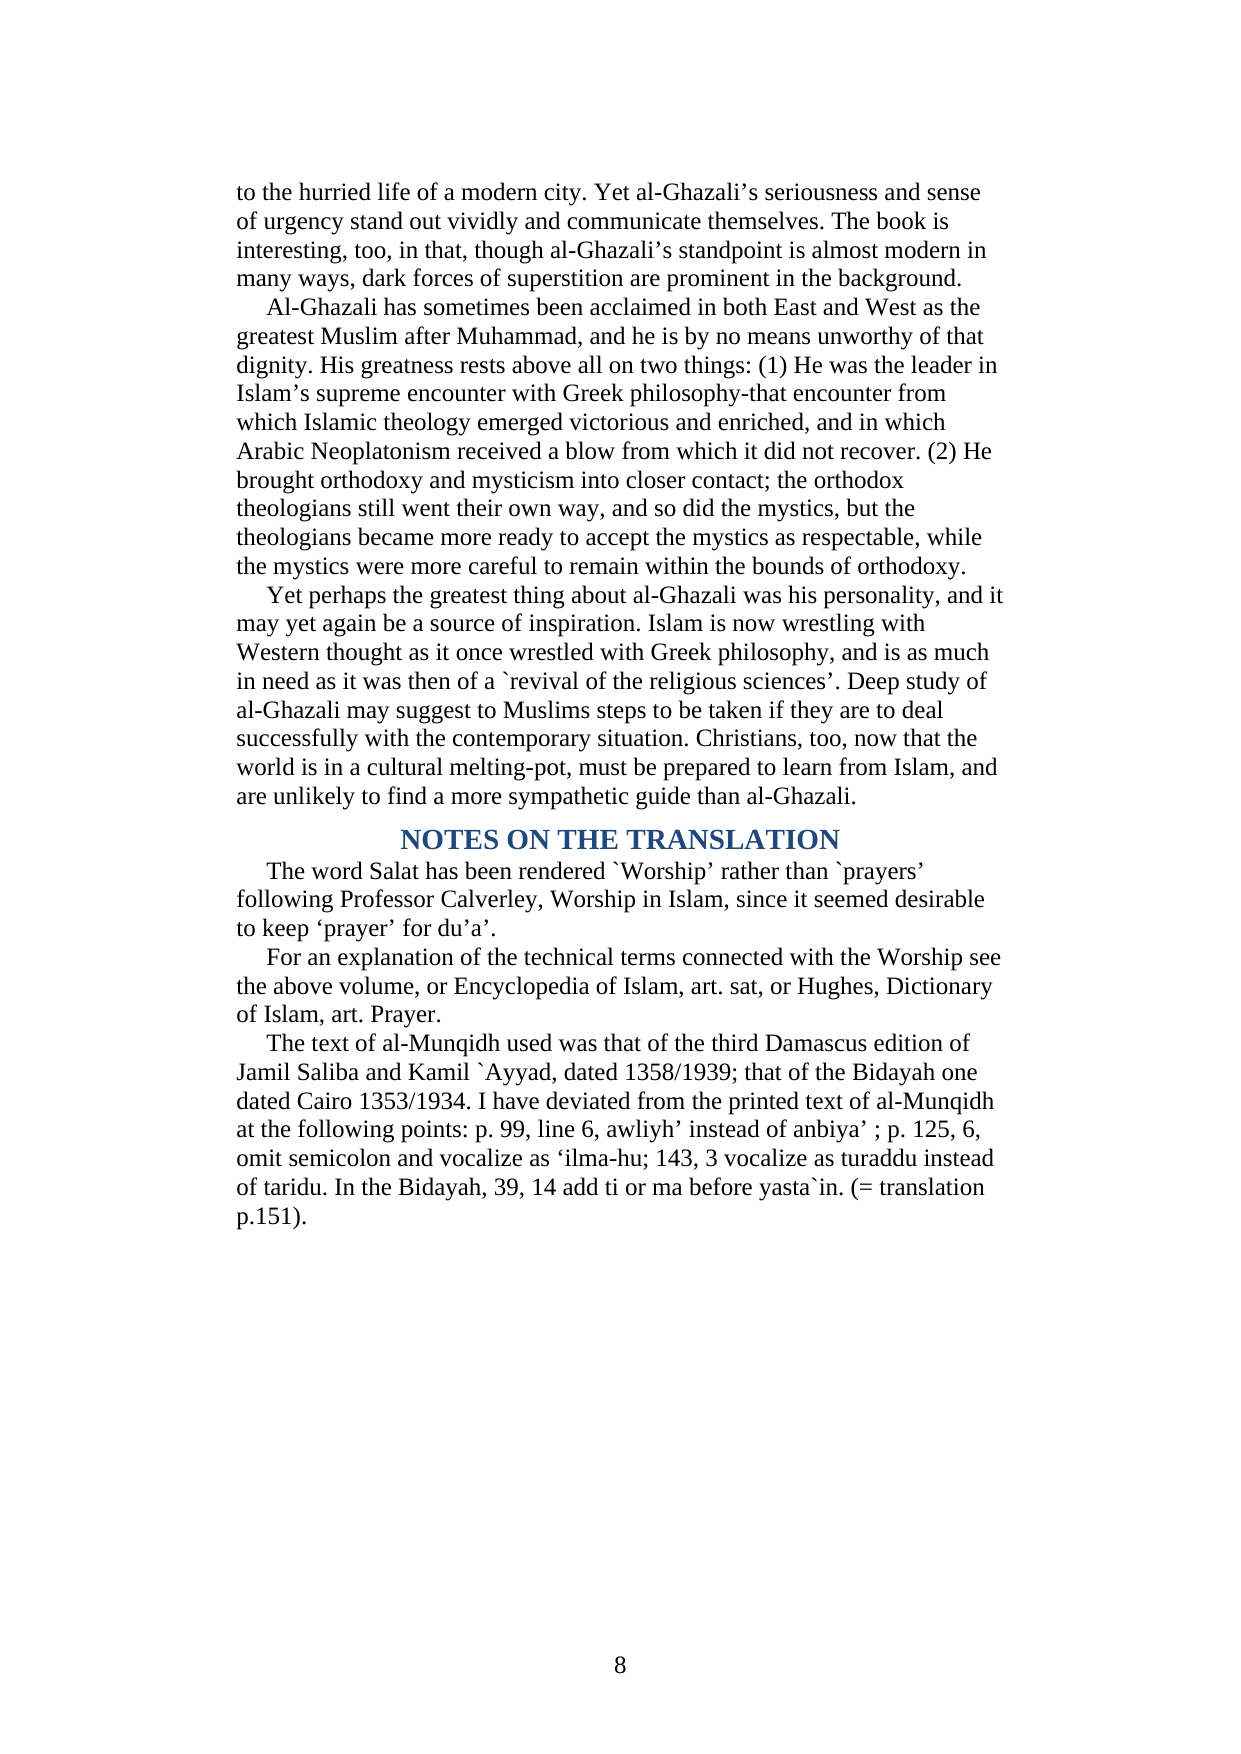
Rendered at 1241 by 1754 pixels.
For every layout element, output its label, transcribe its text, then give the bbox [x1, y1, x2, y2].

text Al-Ghazali has sometimes been acclaimed in both East and West as the greatest Muslim after Muhammad, and he is by no means unworthy of that dignity. His greatness rests above all on two things: (1) He was the leader in Islam’s supreme encounter with Greek philosophy-that encounter from which Islamic theology emerged victorious and enriched, and in which Arabic Neoplatonism received a blow from which it did not recover. (2) He brought orthodoxy and mysticism into closer contact; the orthodox theologians still went their own way, and so did the mystics, but the theologians became more ready to accept the mystics as respectable, while the mystics were more careful to remain within the bounds of orthodoxy. [236, 292, 1004, 580]
text For an explanation of the technical terms connected with the Worship see the above volume, or Encyclopedia of Islam, art. sat, or Hughes, Dictionary of Islam, art. Prayer. [236, 942, 1004, 1028]
text Yet perhaps the greatest thing about al-Ghazali was his personality, and it may yet again be a source of inspiration. Islam is now wrestling with Western thought as it once wrestled with Greek philosophy, and is as much in need as it was then of a `revival of the religious sciences’. Deep study of al-Ghazali may suggest to Muslims steps to be taken if they are to deal successfully with the contemporary situation. Christians, too, now that the world is in a cultural melting-pot, must be prepared to learn from Islam, and are unlikely to find a more sympathetic guide than al-Ghazali. [236, 580, 1004, 810]
text The word Salat has been rendered `Worship’ rather than `prayers’ following Professor Calverley, Worship in Islam, since it seemed desirable to keep ‘prayer’ for du’a’. [236, 856, 1004, 942]
text The text of al-Munqidh used was that of the third Damascus edition of Jamil Saliba and Kamil `Ayyad, dated 1358/1939; that of the Bidayah one dated Cairo 1353/1934. I have deviated from the printed text of al-Munqidh at the following points: p. 99, line 6, awliyh’ instead of anbiya’ ; p. 125, 6, omit semicolon and vocalize as ‘ilma-hu; 143, 3 vocalize as turaddu instead of taridu. In the Bidayah, 39, 14 add ti or ma before yasta`in. (= translation p.151). [236, 1028, 1004, 1229]
subtitle NOTES ON THE TRANSLATION [236, 822, 1004, 856]
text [236, 177, 1004, 292]
